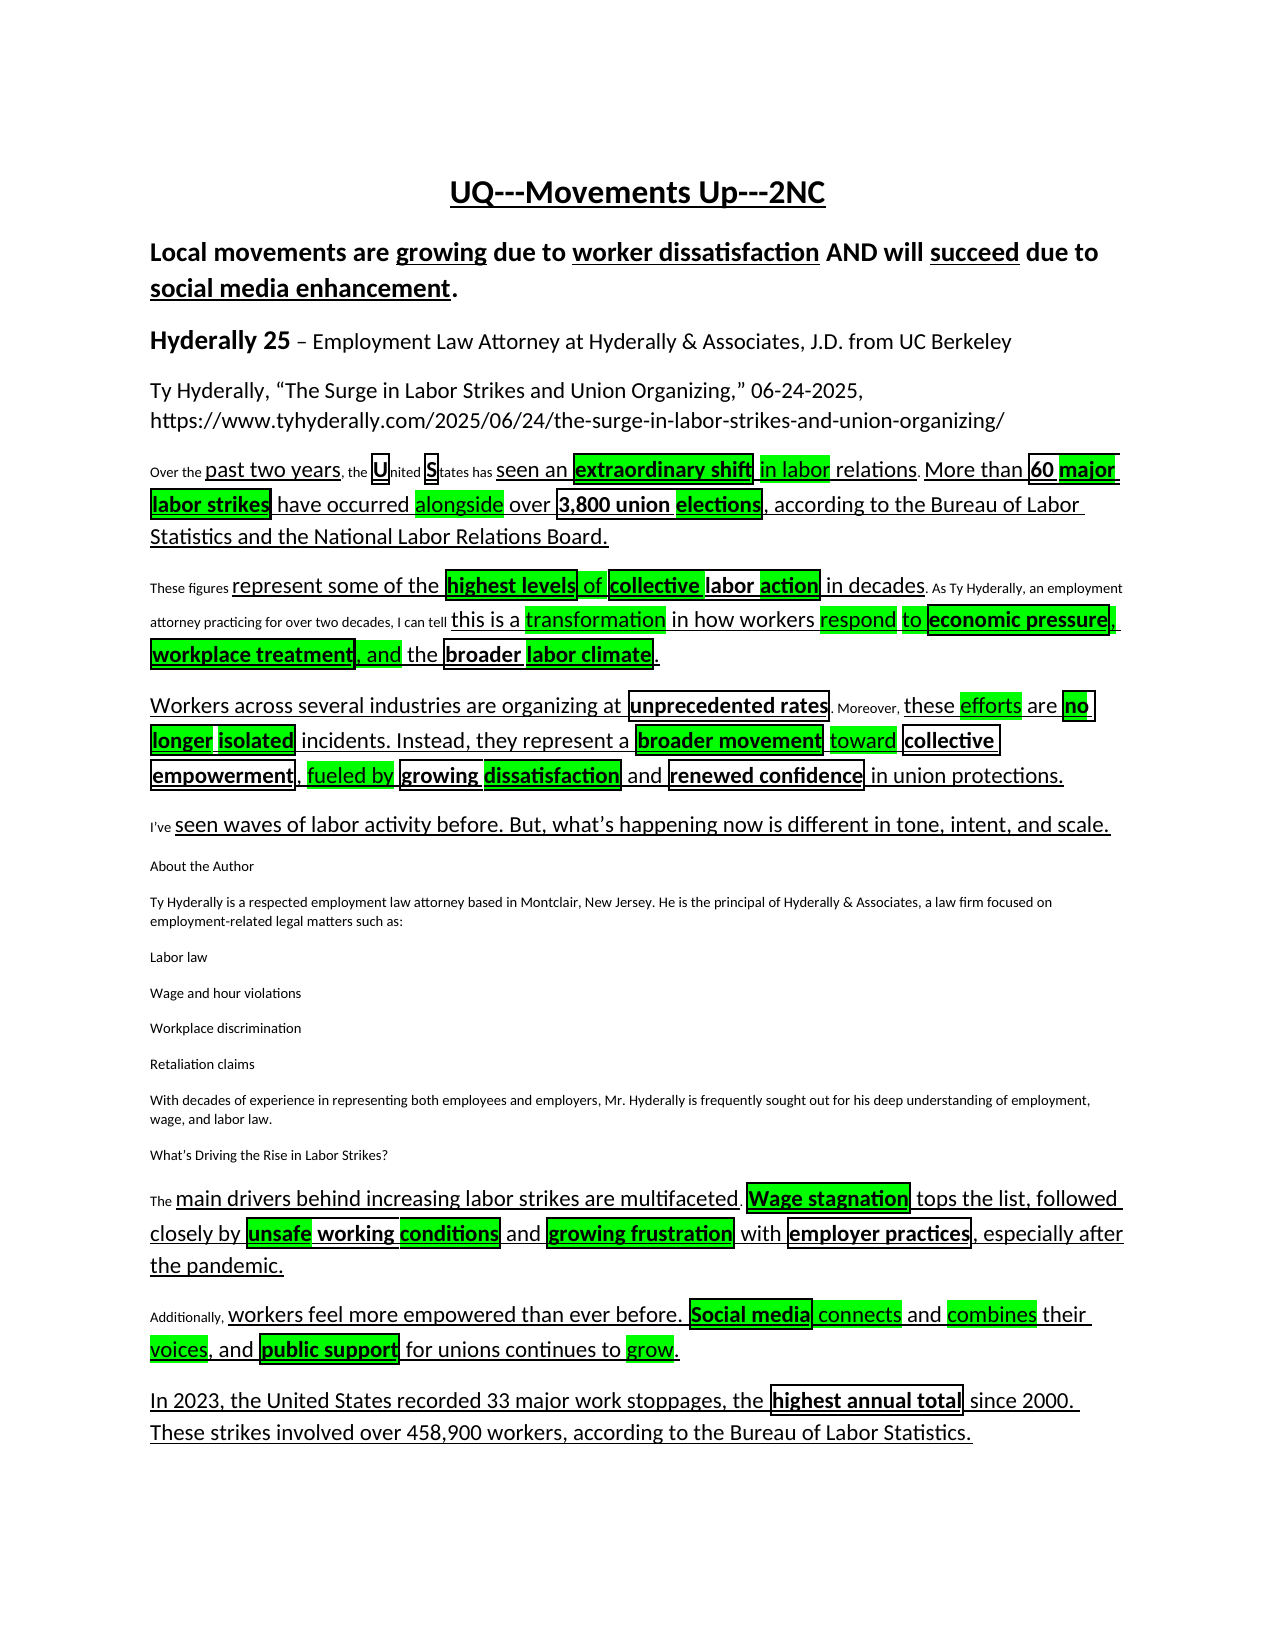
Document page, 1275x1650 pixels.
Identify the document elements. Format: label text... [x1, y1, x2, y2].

text Additionally, workers feel more empowered than ever before. Social media connects and combines their voices, and public support for unions continues to grow. [150, 1298, 1125, 1365]
text With decades of experience in representing both employees and employers, Mr. Hyderally is frequently sought out for his deep understanding of employment, wage, and labor law. [150, 1091, 1125, 1128]
text Over the past two years, the United States has seen an extraordinary shift in labor relations. More than 60 major labor strikes have occurred alongside over 3,800 union elections, according to the Bureau of Labor Statistics and the National Labor Relations Board. [150, 453, 1125, 550]
text The main drivers behind increasing labor strikes are multifaceted. Wage stagnation tops the list, followed closely by unsafe working conditions and growing frustration with employer practices, especially after the pandemic. [150, 1182, 1125, 1279]
text These figures represent some of the highest levels of collective labor action in decades. As Ty Hyderally, an employment attorney practicing for over two decades, I can tell this is a transformation in how workers respond to economic pressure, workplace treatment, and the broader labor climate. [150, 569, 1125, 670]
subtitle UQ---Movements Up---2NC [150, 171, 1125, 212]
text Ty Hyderally is a respected employment law attorney based in Montclair, New Jersey. He is the principal of Hyderally & Associates, a law firm focused on employment-related legal matters such as: [150, 893, 1125, 930]
text Workplace discrimination [150, 1020, 1125, 1037]
text Labor law [150, 948, 1125, 966]
text Retaliation claims [150, 1056, 1125, 1073]
text Workers across several industries are organizing at unprecedented rates. Moreover, these efforts are no longer isolated incidents. Instead, they represent a broader movement toward collective empowerment, fueled by growing dissatisfaction and renewed confidence in union protections. [150, 689, 1125, 791]
subtitle Local movements are growing due to worker dissatisfaction AND will succeed due to social media enhancement. [150, 236, 1125, 304]
text Hyderally 25 – Employment Law Attorney at Hyderally & Associates, J.D. from UC Berkeley [150, 323, 1125, 357]
text About the Author [150, 857, 1125, 875]
text Ty Hyderally, “The Surge in Labor Strikes and Union Organizing,” 06-24-2025, https://www.tyhyderally.com/2025/06/24/the-surge-in-labor-strikes-and-union-organizing/ [150, 376, 1125, 434]
text Wage and hour violations [150, 984, 1125, 1002]
text I’ve seen waves of labor activity before. But, what’s happening now is different in tone, intent, and scale. [150, 810, 1125, 838]
text What’s Driving the Rise in Labor Strikes? [150, 1146, 1125, 1164]
text In 2023, the United States recorded 33 major work stoppages, the highest annual total since 2000. These strikes involved over 458,900 workers, according to the Bureau of Labor Statistics. [150, 1384, 1125, 1447]
